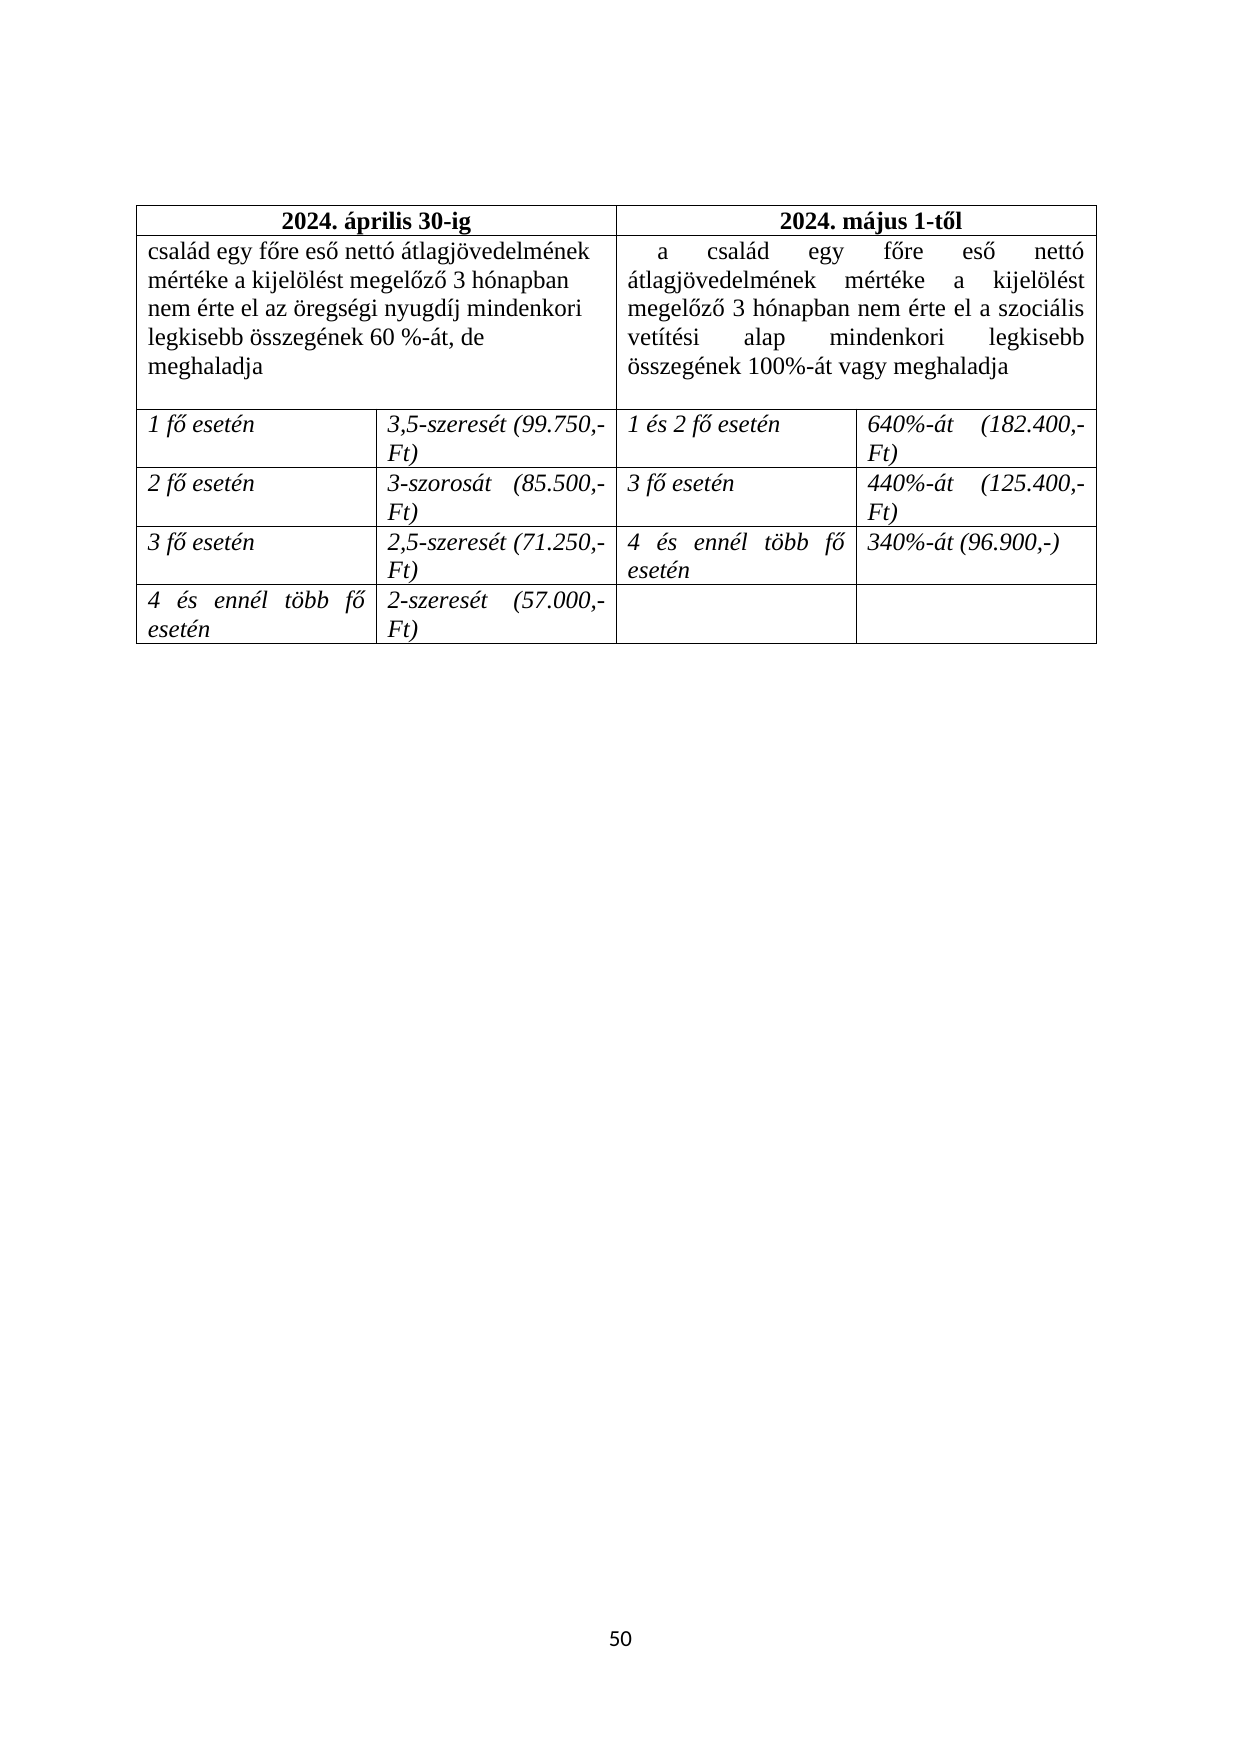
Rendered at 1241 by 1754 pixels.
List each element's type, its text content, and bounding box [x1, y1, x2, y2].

table_cell 1 fő esetén [137, 410, 376, 467]
table_cell család egy főre eső nettó átlagjövedelmének mértéke a kijelölést megelőző 3 hónapban nem érte el az öregségi nyugdíj mindenkori legkisebb összegének 60 %-át, de meghaladja [137, 236, 616, 408]
table_cell 3-szorosát (85.500,-Ft) [377, 468, 616, 526]
table_cell a család egy főre eső nettó átlagjövedelmének mértéke a kijelölést megelőző 3 hónapban nem érte el a szociális vetítési alap mindenkori legkisebb összegének 100%-át vagy meghaladja [617, 236, 1096, 408]
table_cell 3,5-szeresét (99.750,-Ft) [377, 410, 616, 467]
table_cell 2-szeresét (57.000,-Ft) [377, 585, 616, 643]
table_cell 3 fő esetén [137, 527, 376, 584]
table_cell 340%-át (96.900,-) [857, 527, 1096, 584]
table_cell 1 és 2 fő esetén [617, 410, 856, 467]
table_cell 2 fő esetén [137, 468, 376, 526]
table_cell 4 és ennél több fő esetén [137, 585, 376, 643]
table_cell 2,5-szeresét (71.250,-Ft) [377, 527, 616, 584]
table_cell [857, 585, 1096, 643]
table_cell 4 és ennél több fő esetén [617, 527, 856, 584]
table_cell 440%-át (125.400,-Ft) [857, 468, 1096, 526]
table_cell [617, 585, 856, 643]
table_header 2024. április 30-ig [137, 206, 616, 235]
table_cell 3 fő esetén [617, 468, 856, 526]
table_cell 640%-át (182.400,-Ft) [857, 410, 1096, 467]
table_header 2024. május 1-től [617, 206, 1096, 235]
